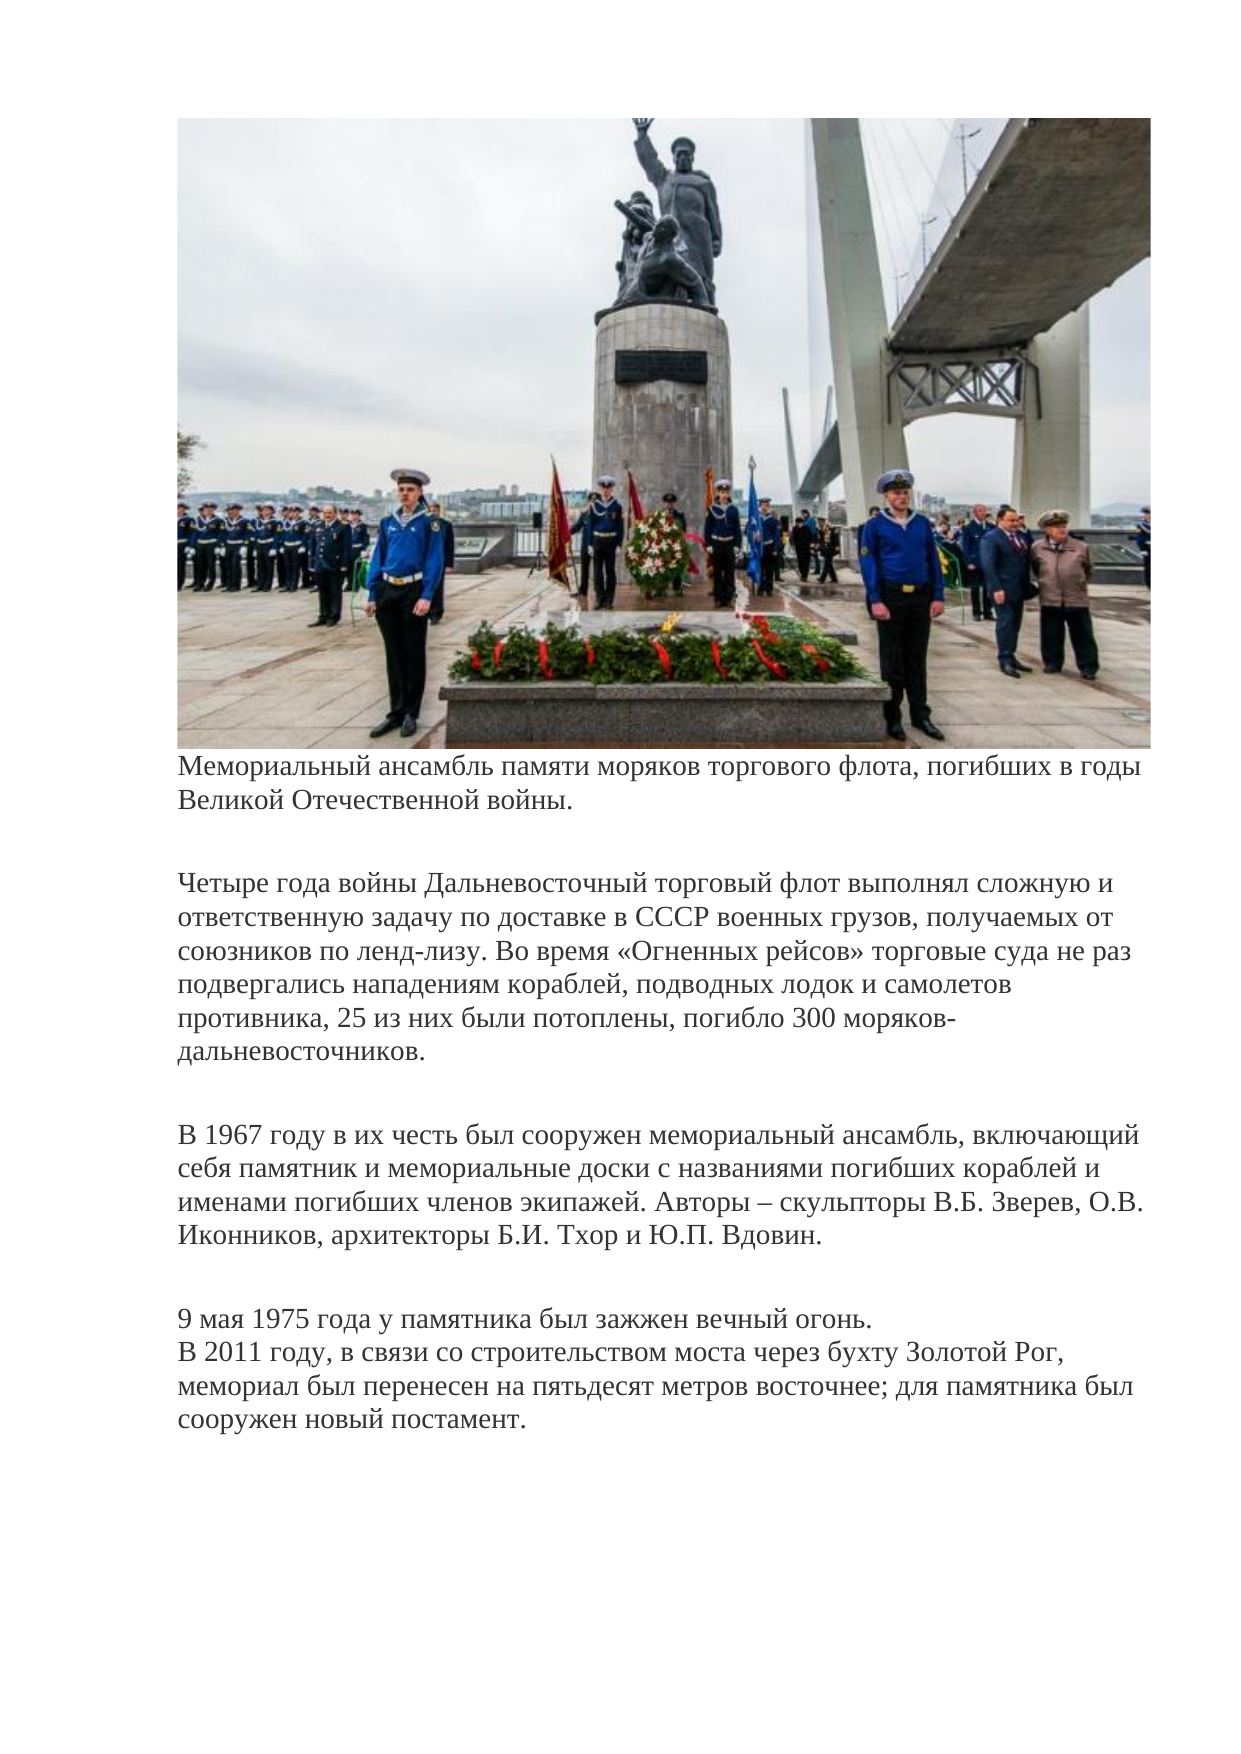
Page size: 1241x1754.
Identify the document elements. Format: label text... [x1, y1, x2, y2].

text 9 мая 1975 года у памятника был зажжен вечный огонь. [177, 1301, 1152, 1334]
text В 1967 году в их честь был сооружен мемориальный ансамбль, включающий себя памятник и мемориальные доски с названиями погибших кораблей и именами погибших членов экипажей. Авторы – скульпторы В.Б. Зверев, О.В. Иконников, архитекторы Б.И. Тхор и Ю.П. Вдовин. [177, 1117, 1152, 1251]
text Четыре года войны Дальневосточный торговый флот выполнял сложную и ответственную задачу по доставке в СССР военных грузов, получаемых от союзников по ленд-лизу. Во время «Огненных рейсов» торговые суда не раз подвергались нападениям кораблей, подводных лодок и самолетов противника, 25 из них были потоплены, погибло 300 моряков-дальневосточников. [177, 866, 1152, 1067]
text В 2011 году, в связи со строительством моста через бухту Золотой Рог, мемориал был перенесен на пятьдесят метров восточнее; для памятника был сооружен новый постамент. [177, 1334, 1152, 1435]
picture [177, 118, 1151, 749]
